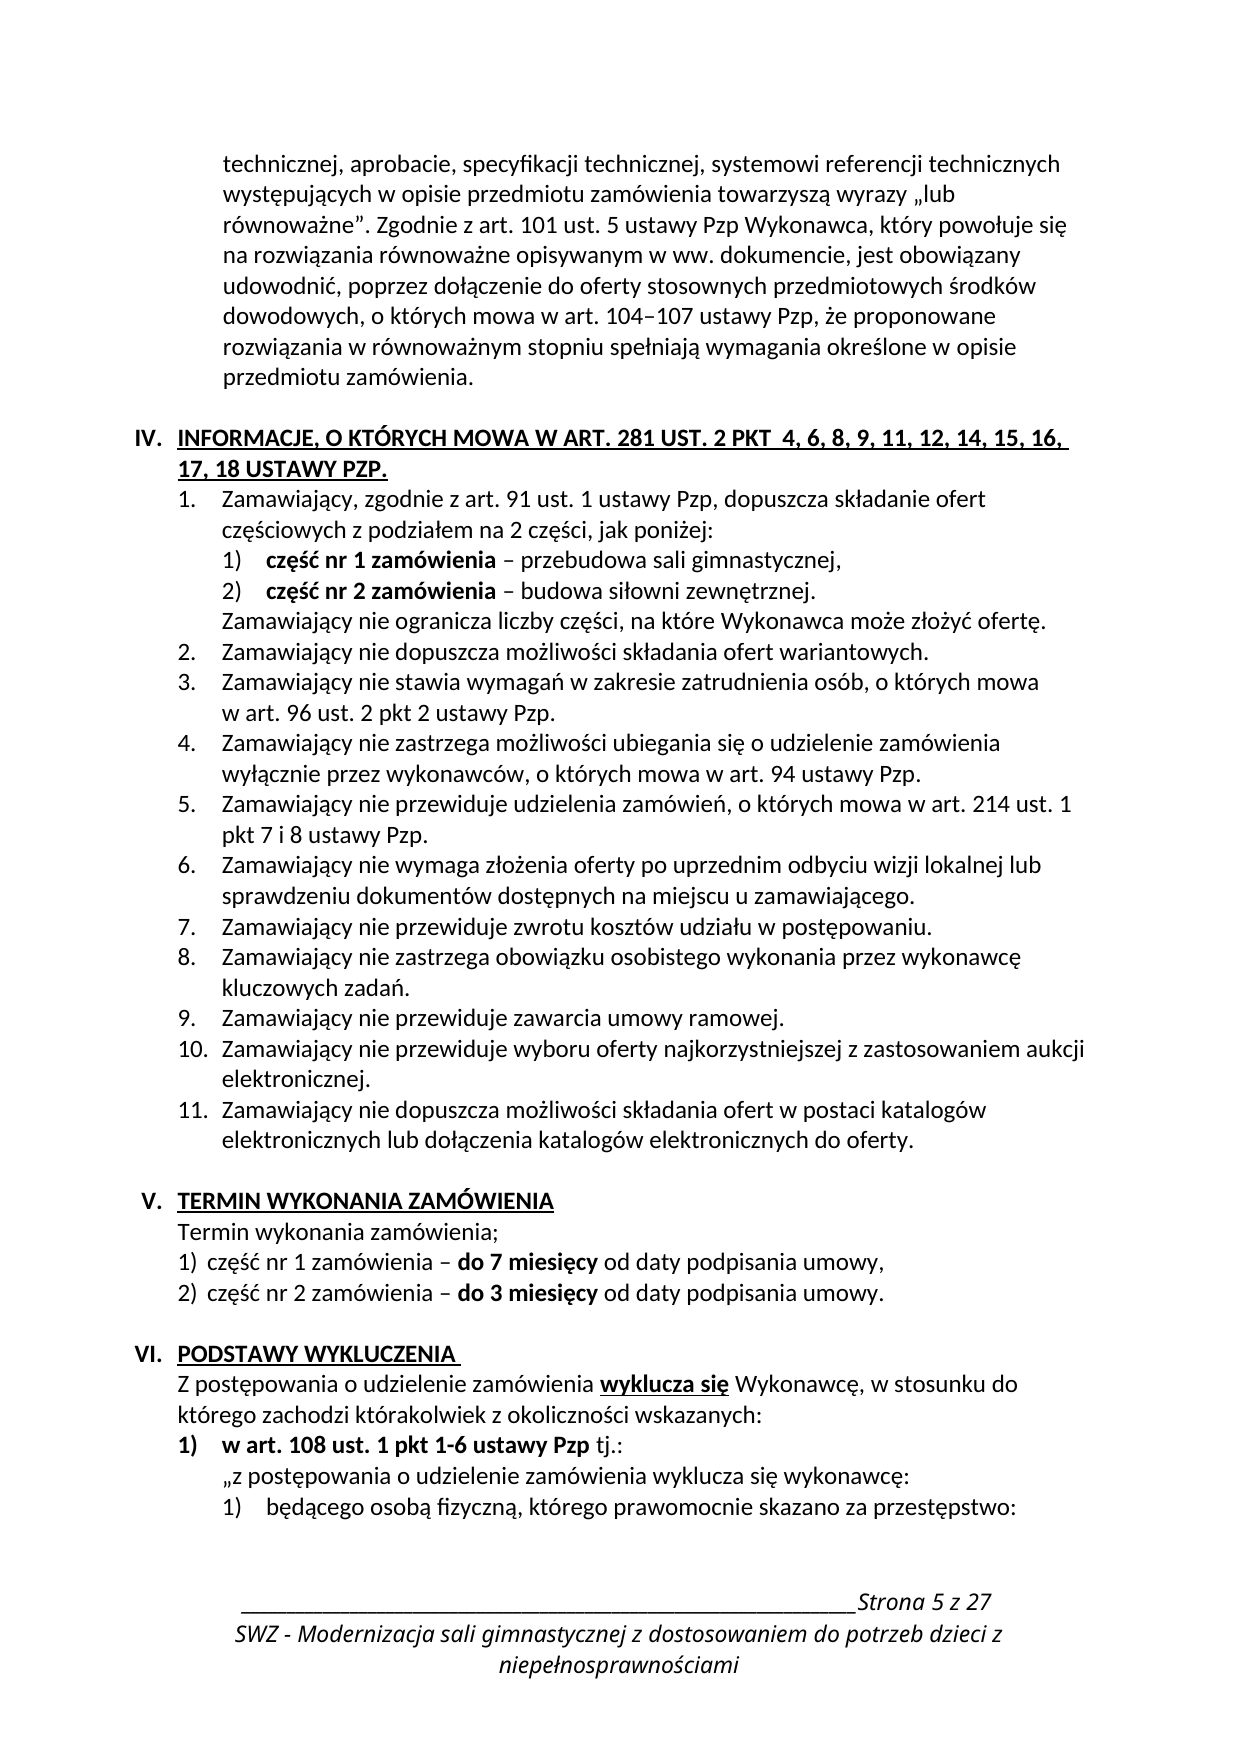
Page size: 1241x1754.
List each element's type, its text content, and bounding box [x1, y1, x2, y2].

list część nr 2 zamówienia – budowa siłowni zewnętrznej. [222, 575, 1092, 606]
list część nr 2 zamówienia – do 3 miesięcy od daty podpisania umowy. [177, 1277, 1092, 1307]
list część nr 1 zamówienia – do 7 miesięcy od daty podpisania umowy, [177, 1246, 1092, 1277]
text Termin wykonania zamówienia; [177, 1216, 1092, 1246]
list będącego osobą fizyczną, którego prawomocnie skazano za przestępstwo: [222, 1491, 1092, 1521]
list część nr 1 zamówienia – przebudowa sali gimnastycznej, [222, 544, 1092, 575]
list w art. 108 ust. 1 pkt 1-6 ustawy Pzp tj.: [177, 1429, 1092, 1460]
text Z postępowania o udzielenie zamówienia wyklucza się Wykonawcę, w stosunku do którego zachodzi którakolwiek z okoliczności wskazanych: [177, 1368, 1092, 1429]
list Zamawiający nie wymaga złożenia oferty po uprzednim odbyciu wizji lokalnej lub sprawdzeniu dokumentów dostępnych na miejscu u zamawiającego. [177, 850, 1092, 911]
list Zamawiający nie przewiduje wyboru oferty najkorzystniejszej z zastosowaniem aukcji elektronicznej. [177, 1033, 1092, 1094]
list Zamawiający nie dopuszcza możliwości składania ofert w postaci katalogów elektronicznych lub dołączenia katalogów elektronicznych do oferty. [177, 1094, 1092, 1155]
list Zamawiający nie przewiduje zawarcia umowy ramowej. [177, 1002, 1092, 1033]
list Zamawiający nie przewiduje zwrotu kosztów udziału w postępowaniu. [177, 911, 1092, 941]
list Zamawiający nie zastrzega obowiązku osobistego wykonania przez wykonawcę kluczowych zadań. [177, 941, 1092, 1002]
list Zamawiający nie zastrzega możliwości ubiegania się o udzielenie zamówienia wyłącznie przez wykonawców, o których mowa w art. 94 ustawy Pzp. [177, 728, 1092, 789]
list „z postępowania o udzielenie zamówienia wyklucza się wykonawcę: [222, 1460, 1092, 1491]
list INFORMACJE, O KTÓRYCH MOWA W ART. 281 UST. 2 PKT 4, 6, 8, 9, 11, 12, 14, 15, 16, 17, 18 USTAWY PZP. [162, 422, 1092, 483]
list Zamawiający nie przewiduje udzielenia zamówień, o których mowa w art. 214 ust. 1 pkt 7 i 8 ustawy Pzp. [177, 789, 1092, 850]
list Zamawiający nie ogranicza liczby części, na które Wykonawca może złożyć ofertę. [222, 606, 1092, 636]
list TERMIN WYKONANIA ZAMÓWIENIA [162, 1185, 1092, 1216]
list Zamawiający, zgodnie z art. 91 ust. 1 ustawy Pzp, dopuszcza składanie ofert częściowych z podziałem na 2 części, jak poniżej: [177, 483, 1092, 544]
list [177, 148, 1092, 392]
list PODSTAWY WYKLUCZENIA [162, 1338, 1092, 1368]
list Zamawiający nie dopuszcza możliwości składania ofert wariantowych. [177, 636, 1092, 667]
list Zamawiający nie stawia wymagań w zakresie zatrudnienia osób, o których mowa w art. 96 ust. 2 pkt 2 ustawy Pzp. [177, 667, 1092, 728]
